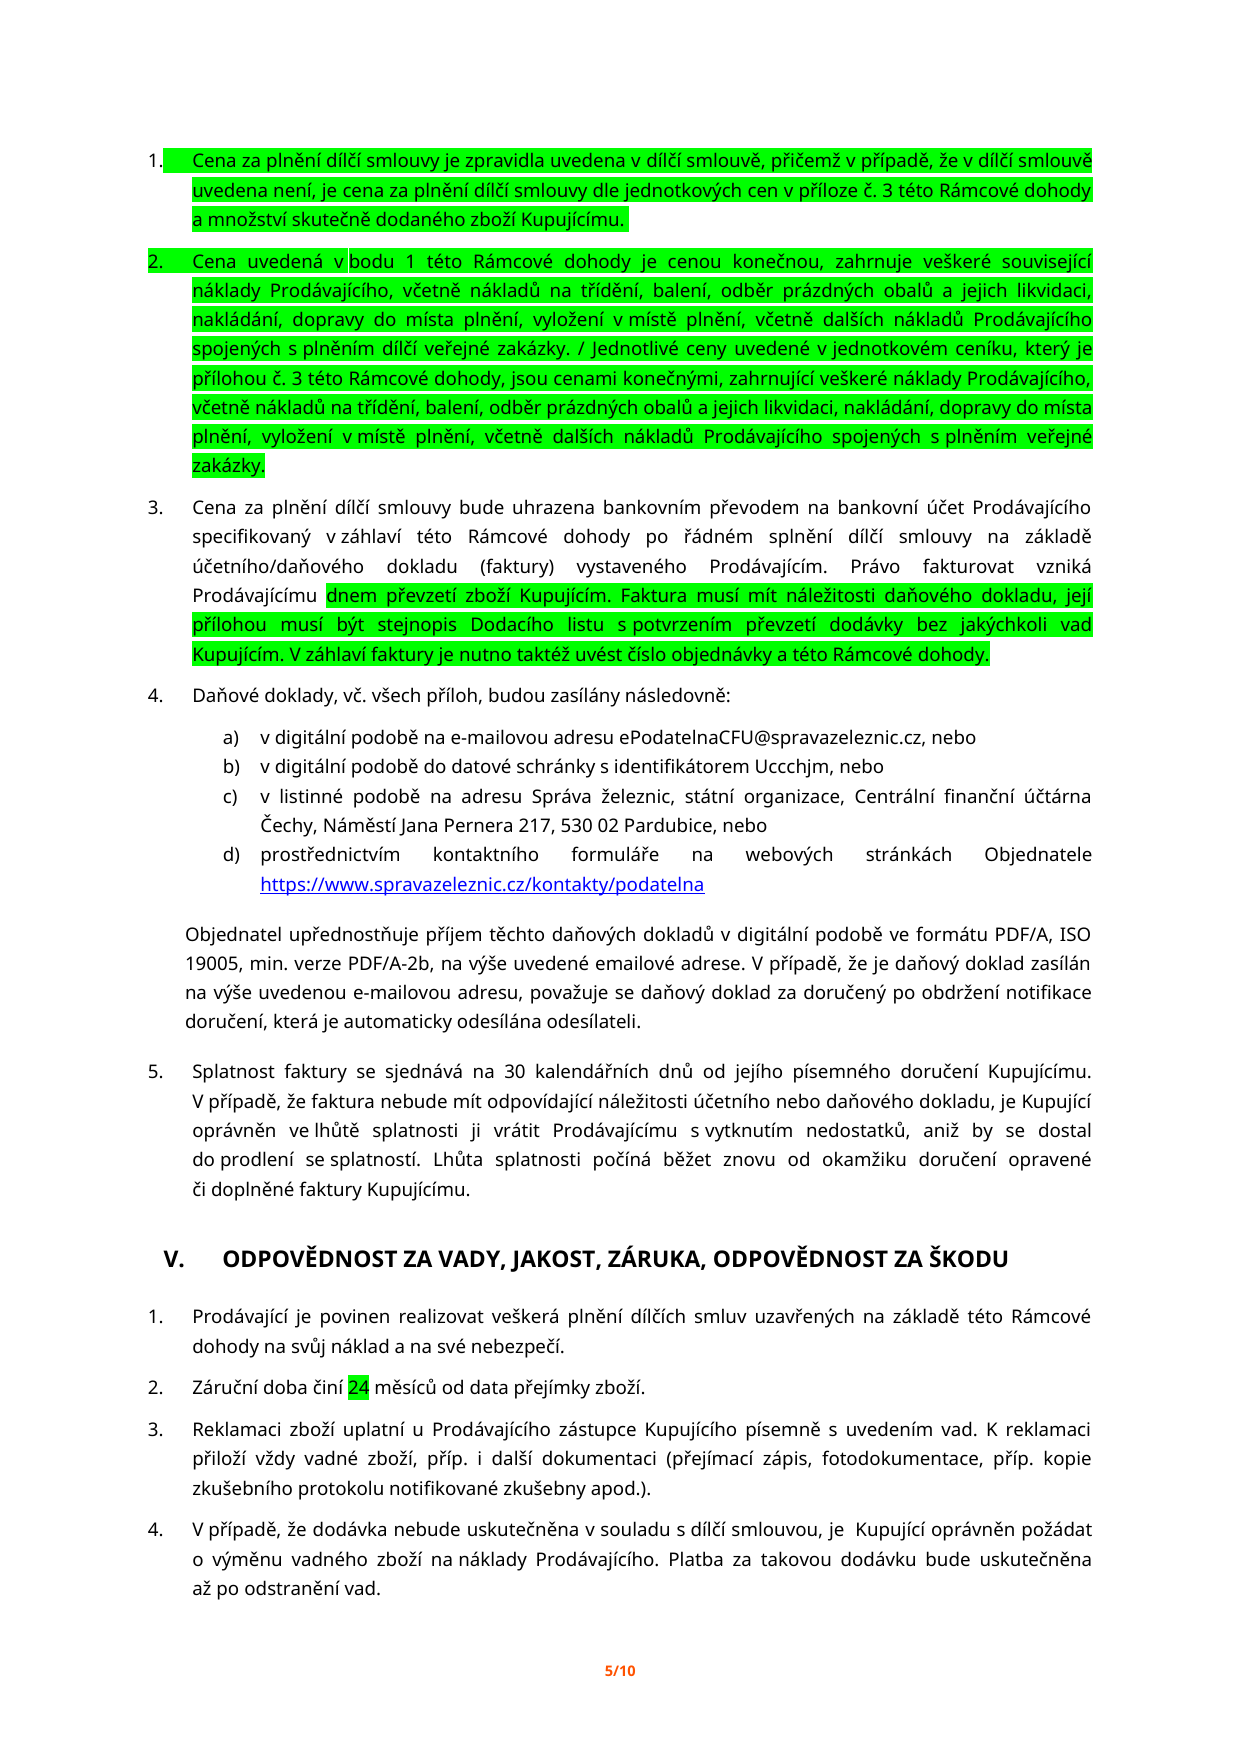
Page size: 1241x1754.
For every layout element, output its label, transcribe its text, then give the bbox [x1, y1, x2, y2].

list v digitální podobě na e-mailovou adresu ePodatelnaCFU@spravazeleznic.cz, nebo [223, 724, 1093, 750]
subtitle Cena za plnění dílčí smlouvy bude uhrazena bankovním převodem na bankovní účet Prodávajícího specifikovaný v záhlaví této Rámcové dohody po řádném splnění dílčí smlouvy na základě účetního/daňového dokladu (faktury) vystaveného Prodávajícím. Právo fakturovat vzniká Prodávajícímu dnem převzetí zboží Kupujícím. Faktura musí mít náležitosti daňového dokladu, její přílohou musí být stejnopis Dodacího listu s potvrzením převzetí dodávky bez jakýchkoli vad Kupujícím. V záhlaví faktury je nutno taktéž uvést číslo objednávky a této Rámcové dohody. [148, 494, 1093, 666]
list V případě, že dodávka nebude uskutečněna v souladu s dílčí smlouvou, je Kupující oprávněn požádat o výměnu vadného zboží na náklady Prodávajícího. Platba za takovou dodávku bude uskutečněna až po odstranění vad. [148, 1517, 1093, 1601]
subtitle Cena uvedená v bodu 1 této Rámcové dohody je cenou konečnou, zahrnuje veškeré související náklady Prodávajícího, včetně nákladů na třídění, balení, odběr prázdných obalů a jejich likvidaci, nakládání, dopravy do místa plnění, vyložení v místě plnění, včetně dalších nákladů Prodávajícího spojených s plněním dílčí veřejné zakázky. / Jednotlivé ceny uvedené v jednotkovém ceníku, který je přílohou č. 3 této Rámcové dohody, jsou cenami konečnými, zahrnující veškeré náklady Prodávajícího, včetně nákladů na třídění, balení, odběr prázdných obalů a jejich likvidaci, nakládání, dopravy do místa plnění, vyložení v místě plnění, včetně dalších nákladů Prodávajícího spojených s plněním veřejné zakázky. [148, 248, 1093, 478]
text Objednatel upřednostňuje příjem těchto daňových dokladů v digitální podobě ve formátu PDF/A, ISO 19005, min. verze PDF/A-2b, na výše uvedené emailové adrese. V případě, že je daňový doklad zasílán na výše uvedenou e-mailovou adresu, považuje se daňový doklad za doručený po obdržení notifikace doručení, která je automaticky odesílána odesílateli. [185, 921, 1093, 1034]
list ODPOVĚDNOST ZA VADY, JAKOST, ZÁRUKA, ODPOVĚDNOST ZA ŠKODU [185, 1243, 1093, 1274]
list Záruční doba činí 24 měsíců od data přejímky zboží. [369, 1375, 1093, 1400]
list Záruční doba činí 24 měsíců od data přejímky zboží. [148, 1375, 348, 1400]
list Reklamaci zboží uplatní u Prodávajícího zástupce Kupujícího písemně s uvedením vad. K reklamaci přiloží vždy vadné zboží, příp. i další dokumentaci (přejímací zápis, fotodokumentace, příp. kopie zkušebního protokolu notifikované zkušebny apod.). [148, 1416, 1093, 1501]
list prostřednictvím kontaktního formuláře na webových stránkách Objednatele https://www.spravazeleznic.cz/kontakty/podatelna [223, 842, 1093, 896]
list v listinné podobě na adresu Správa železnic, státní organizace, Centrální finanční účtárna Čechy, Náměstí Jana Pernera 217, 530 02 Pardubice, nebo [223, 783, 1093, 838]
subtitle Cena za plnění dílčí smlouvy je zpravidla uvedena v dílčí smlouvě, přičemž v případě, že v dílčí smlouvě uvedena není, je cena za plnění dílčí smlouvy dle jednotkových cen v příloze č. 3 této Rámcové dohody a množství skutečně dodaného zboží Kupujícímu. [148, 148, 1093, 232]
list Prodávající je povinen realizovat veškerá plnění dílčích smluv uzavřených na základě této Rámcové dohody na svůj náklad a na své nebezpečí. [148, 1304, 1093, 1358]
subtitle Splatnost faktury se sjednává na 30 kalendářních dnů od jejího písemného doručení Kupujícímu. V případě, že faktura nebude mít odpovídající náležitosti účetního nebo daňového dokladu, je Kupující oprávněn ve lhůtě splatnosti ji vrátit Prodávajícímu s vytknutím nedostatků, aniž by se dostal do prodlení se splatností. Lhůta splatnosti počíná běžet znovu od okamžiku doručení opravené či doplněné faktury Kupujícímu. [148, 1059, 1093, 1201]
subtitle Daňové doklady, vč. všech příloh, budou zasílány následovně: [148, 683, 1093, 708]
list v digitální podobě do datové schránky s identifikátorem Uccchjm, nebo [223, 754, 1093, 779]
